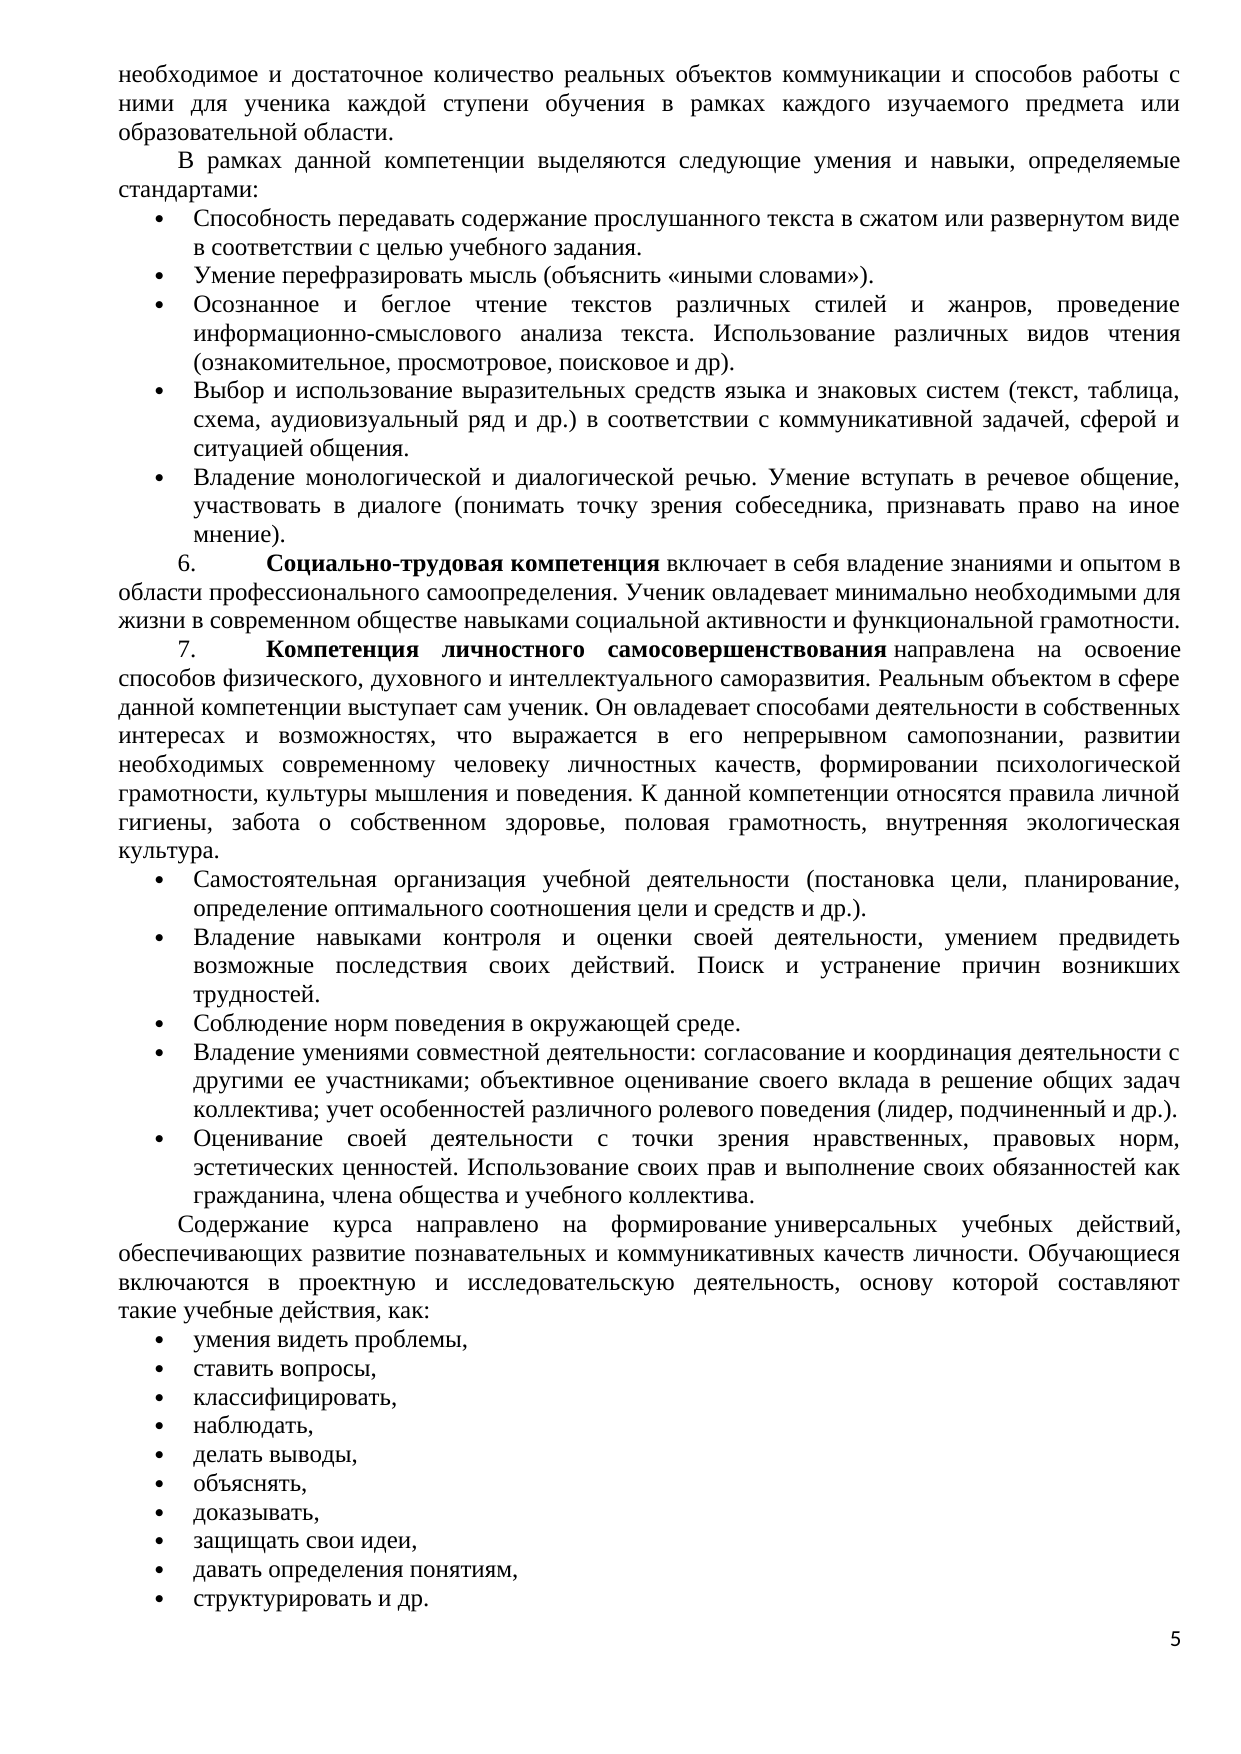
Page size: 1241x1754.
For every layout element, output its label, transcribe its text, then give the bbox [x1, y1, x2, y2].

text Содержание курса направлено на формирование универсальных учебных действий, обеспечивающих развитие познавательных и коммуникативных качеств личности. Обучающиеся включаются в проектную и исследовательскую деятельность, основу которой составляют такие учебные действия, как: [118, 1209, 1181, 1324]
list Оценивание своей деятельности с точки зрения нравственных, правовых норм, эстетических ценностей. Использование своих прав и выполнение своих обязанностей как гражданина, члена общества и учебного коллектива. [156, 1123, 1181, 1209]
list объяснять, [156, 1468, 1181, 1497]
list Осознанное и беглое чтение текстов различных стилей и жанров, проведение информационно-смыслового анализа текста. Использование различных видов чтения (ознакомительное, просмотровое, поисковое и др). [156, 289, 1181, 375]
list Компетенция личностного самосовершенствования направлена на освоение способов физического, духовного и интеллектуального саморазвития. Реальным объектом в сфере данной компетенции выступает сам ученик. Он овладевает способами деятельности в собственных интересах и возможностях, что выражается в его непрерывном самопознании, развитии необходимых современному человеку личностных качеств, формировании психологической грамотности, культуры мышления и поведения. К данной компетенции относятся правила личной гигиены, забота о собственном здоровье, половая грамотность, внутренняя экологическая культура. [118, 634, 1181, 864]
list наблюдать, [156, 1410, 1181, 1439]
list Владение умениями совместной деятельности: согласование и координация деятельности с другими ее участниками; объективное оценивание своего вклада в решение общих задач коллектива; учет особенностей различного ролевого поведения (лидер, подчиненный и др.). [156, 1037, 1181, 1123]
list Социально-трудовая компетенция включает в себя владение знаниями и опытом в области профессионального самоопределения. Ученик овладевает минимально необходимыми для жизни в современном обществе навыками социальной активности и функциональной грамотности. [118, 548, 1181, 634]
list делать выводы, [156, 1439, 1181, 1468]
list умения видеть проблемы, [156, 1324, 1181, 1353]
list Умение перефразировать мысль (объяснить «иными словами»). [156, 260, 1181, 289]
list Владение навыками контроля и оценки своей деятельности, умением предвидеть возможные последствия своих действий. Поиск и устранение причин возникших трудностей. [156, 922, 1181, 1008]
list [118, 59, 1181, 145]
list структурировать и др. [156, 1583, 1181, 1612]
list Соблюдение норм поведения в окружающей среде. [156, 1008, 1181, 1037]
list Способность передавать содержание прослушанного текста в сжатом или развернутом виде в соответствии с целью учебного задания. [156, 203, 1181, 260]
list давать определения понятиям, [156, 1554, 1181, 1583]
list защищать свои идеи, [156, 1525, 1181, 1554]
list Владение монологической и диалогической речью. Умение вступать в речевое общение, участвовать в диалоге (понимать точку зрения собеседника, признавать право на иное мнение). [156, 462, 1181, 548]
list Самостоятельная организация учебной деятельности (постановка цели, планирование, определение оптимального соотношения цели и средств и др.). [156, 864, 1181, 922]
list классифицировать, [156, 1382, 1181, 1410]
list ставить вопросы, [156, 1353, 1181, 1382]
list Выбор и использование выразительных средств языка и знаковых систем (текст, таблица, схема, аудиовизуальный ряд и др.) в соответствии с коммуникативной задачей, сферой и ситуацией общения. [156, 375, 1181, 462]
list доказывать, [156, 1497, 1181, 1525]
text В рамках данной компетенции выделяются следующие умения и навыки, определяемые стандартами: [118, 145, 1181, 203]
